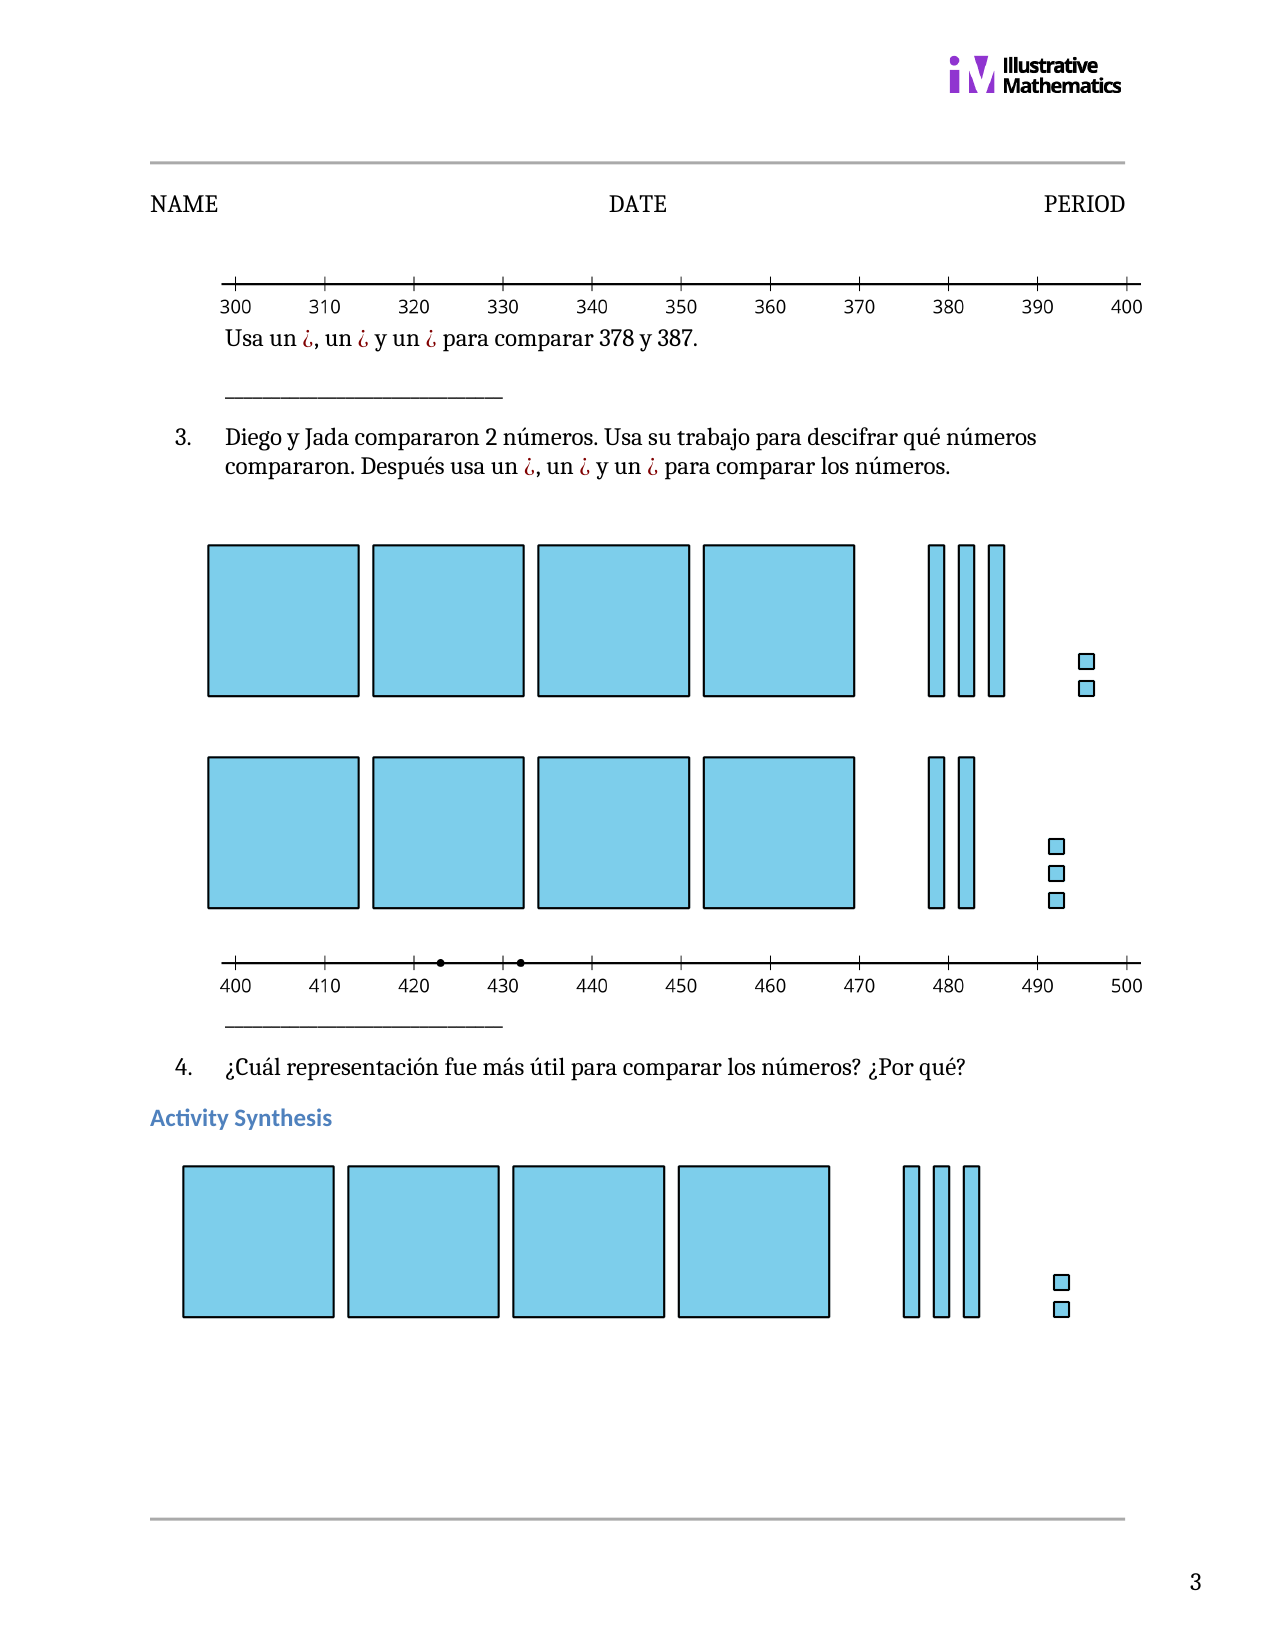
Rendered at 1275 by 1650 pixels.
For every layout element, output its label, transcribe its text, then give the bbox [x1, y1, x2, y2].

list Diego y Jada compararon 2 números. Usa su trabajo para descifrar qué números compararon. Después usa un , un y un para comparar los números. [175, 423, 1125, 481]
subtitle Activity Synthesis [150, 1102, 1125, 1133]
picture [193, 530, 1169, 711]
picture [168, 1151, 1144, 1332]
picture [193, 742, 1169, 923]
picture [949, 55, 1121, 93]
list ______________________________ [175, 374, 1125, 402]
picture [193, 955, 1169, 1000]
picture [193, 276, 1169, 321]
list ______________________________ [175, 1003, 1125, 1032]
list ¿Cuál representación fue más útil para comparar los números? ¿Por qué? [175, 1053, 1125, 1081]
list Usa un , un y un para comparar 378 y 387. [175, 324, 1125, 353]
